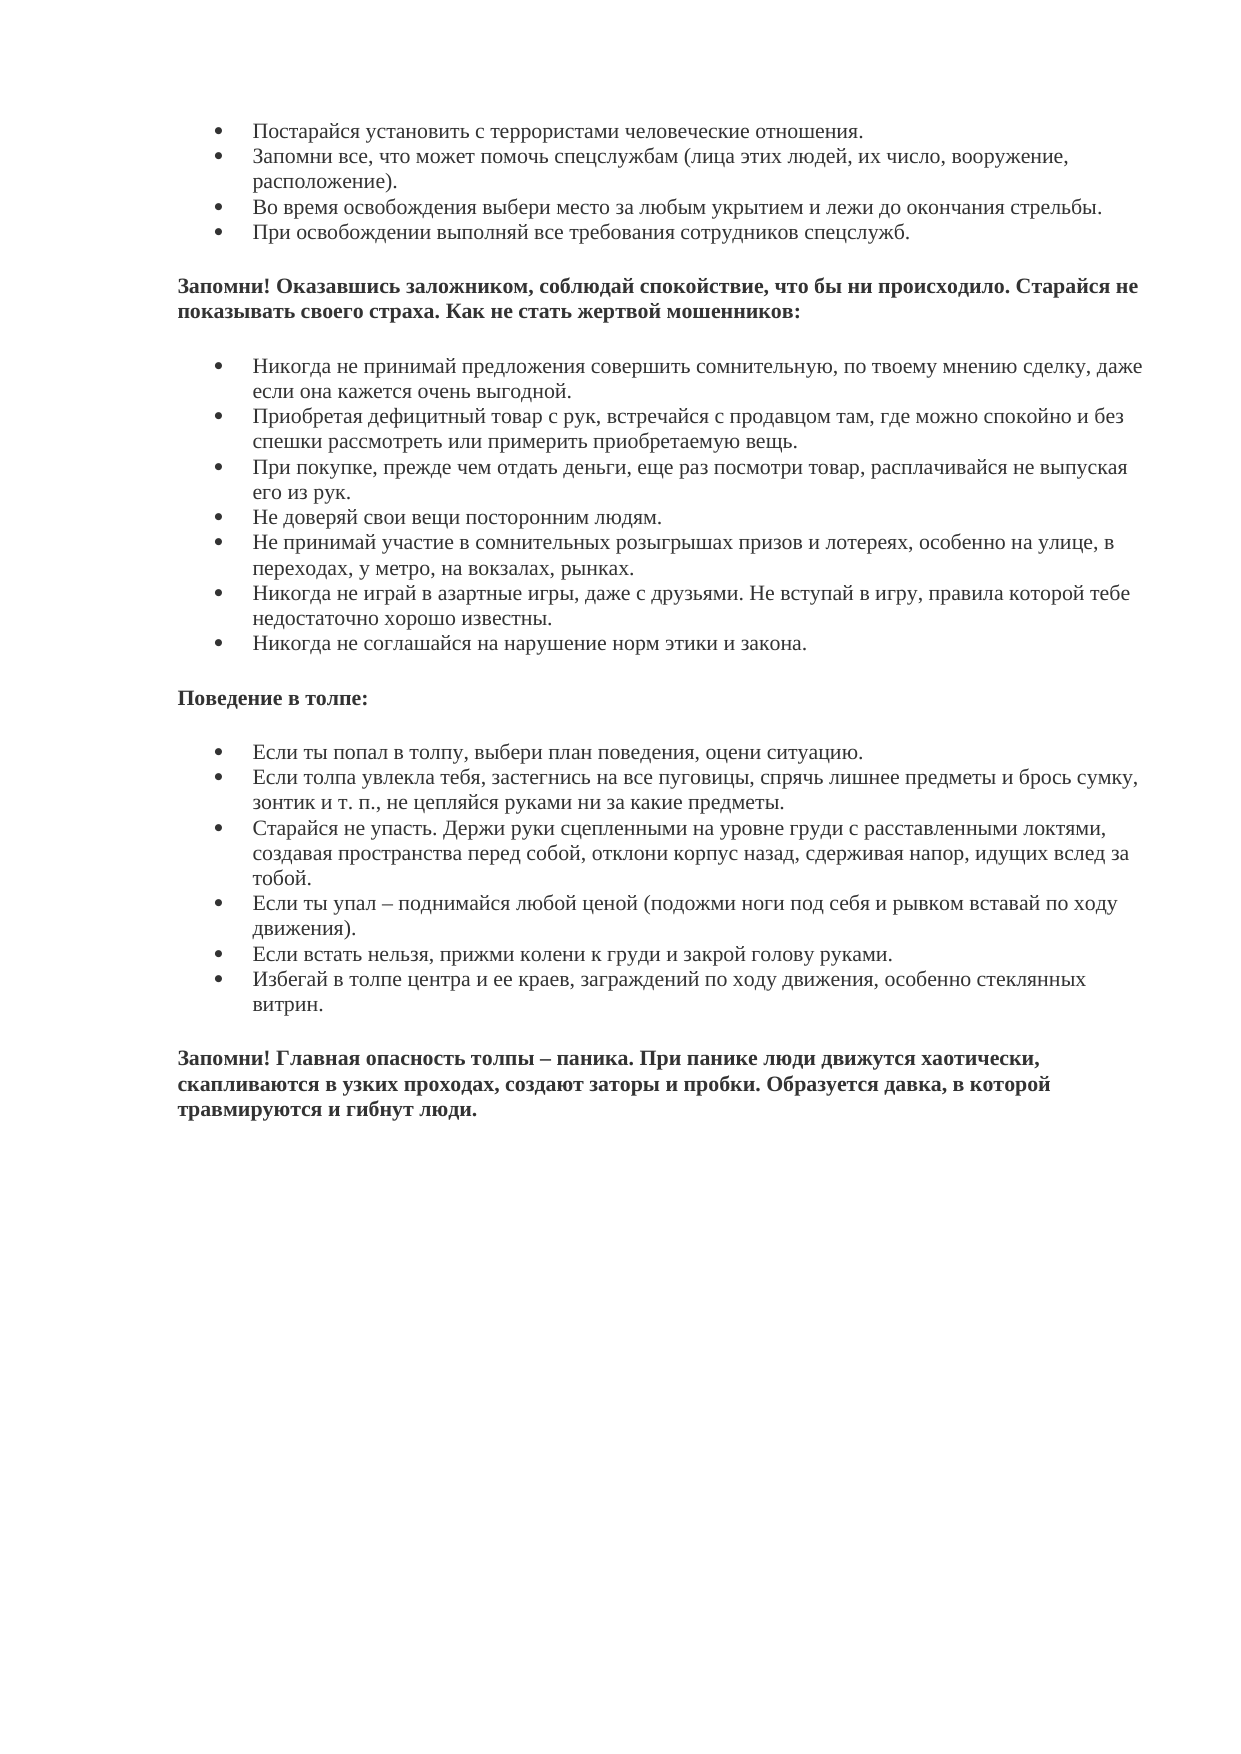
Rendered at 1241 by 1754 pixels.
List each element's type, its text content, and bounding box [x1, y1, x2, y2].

list Никогда не соглашайся на нарушение норм этики и закона. [215, 630, 1152, 655]
list Приобретая дефицитный товар с рук, встречайся с продавцом там, где можно спокойно и без спешки рассмотреть или примерить приобретаемую вещь. [215, 403, 1152, 454]
list При освобождении выполняй все требования сотрудников спецслужб. [215, 219, 1152, 244]
list Не принимай участие в сомнительных розыгрышах призов и лотереях, особенно на улице, в переходах, у метро, на вокзалах, рынках. [215, 529, 1152, 580]
list Не доверяй свои вещи посторонним людям. [215, 504, 1152, 529]
list Постарайся установить с террористами человеческие отношения. [215, 118, 1152, 143]
list Если толпа увлекла тебя, застегнись на все пуговицы, спрячь лишнее предметы и брось сумку, зонтик и т. п., не цепляйся руками ни за какие предметы. [215, 764, 1152, 814]
list Никогда не играй в азартные игры, даже с друзьями. Не вступай в игру, правила которой тебе недостаточно хорошо известны. [215, 580, 1152, 630]
list Если ты попал в толпу, выбери план поведения, оцени ситуацию. [215, 739, 1152, 764]
list Старайся не упасть. Держи руки сцепленными на уровне груди с расставленными локтями, создавая пространства перед собой, отклони корпус назад, сдерживая напор, идущих вслед за тобой. [215, 814, 1152, 890]
list Запомни все, что может помочь спецслужбам (лица этих людей, их число, вооружение, расположение). [215, 143, 1152, 194]
text Запомни! Главная опасность толпы – паника. При панике люди движутся хаотически, скапливаются в узких проходах, создают заторы и пробки. Образуется давка, в которой травмируются и гибнут люди. [177, 1045, 1152, 1121]
list Если встать нельзя, прижми колени к груди и закрой голову руками. [215, 941, 1152, 966]
list Избегай в толпе центра и ее краев, заграждений по ходу движения, особенно стеклянных витрин. [215, 966, 1152, 1016]
text Запомни! Оказавшись заложником, соблюдай спокойствие, что бы ни происходило. Старайся не показывать своего страха. Как не стать жертвой мошенников: [177, 273, 1152, 324]
list Во время освобождения выбери место за любым укрытием и лежи до окончания стрельбы. [215, 194, 1152, 219]
list Если ты упал – поднимайся любой ценой (подожми ноги под себя и рывком вставай по ходу движения). [215, 890, 1152, 941]
list При покупке, прежде чем отдать деньги, еще раз посмотри товар, расплачивайся не выпуская его из рук. [215, 454, 1152, 504]
list Никогда не принимай предложения совершить сомнительную, по твоему мнению сделку, даже если она кажется очень выгодной. [215, 353, 1152, 403]
text Поведение в толпе: [177, 684, 1152, 710]
